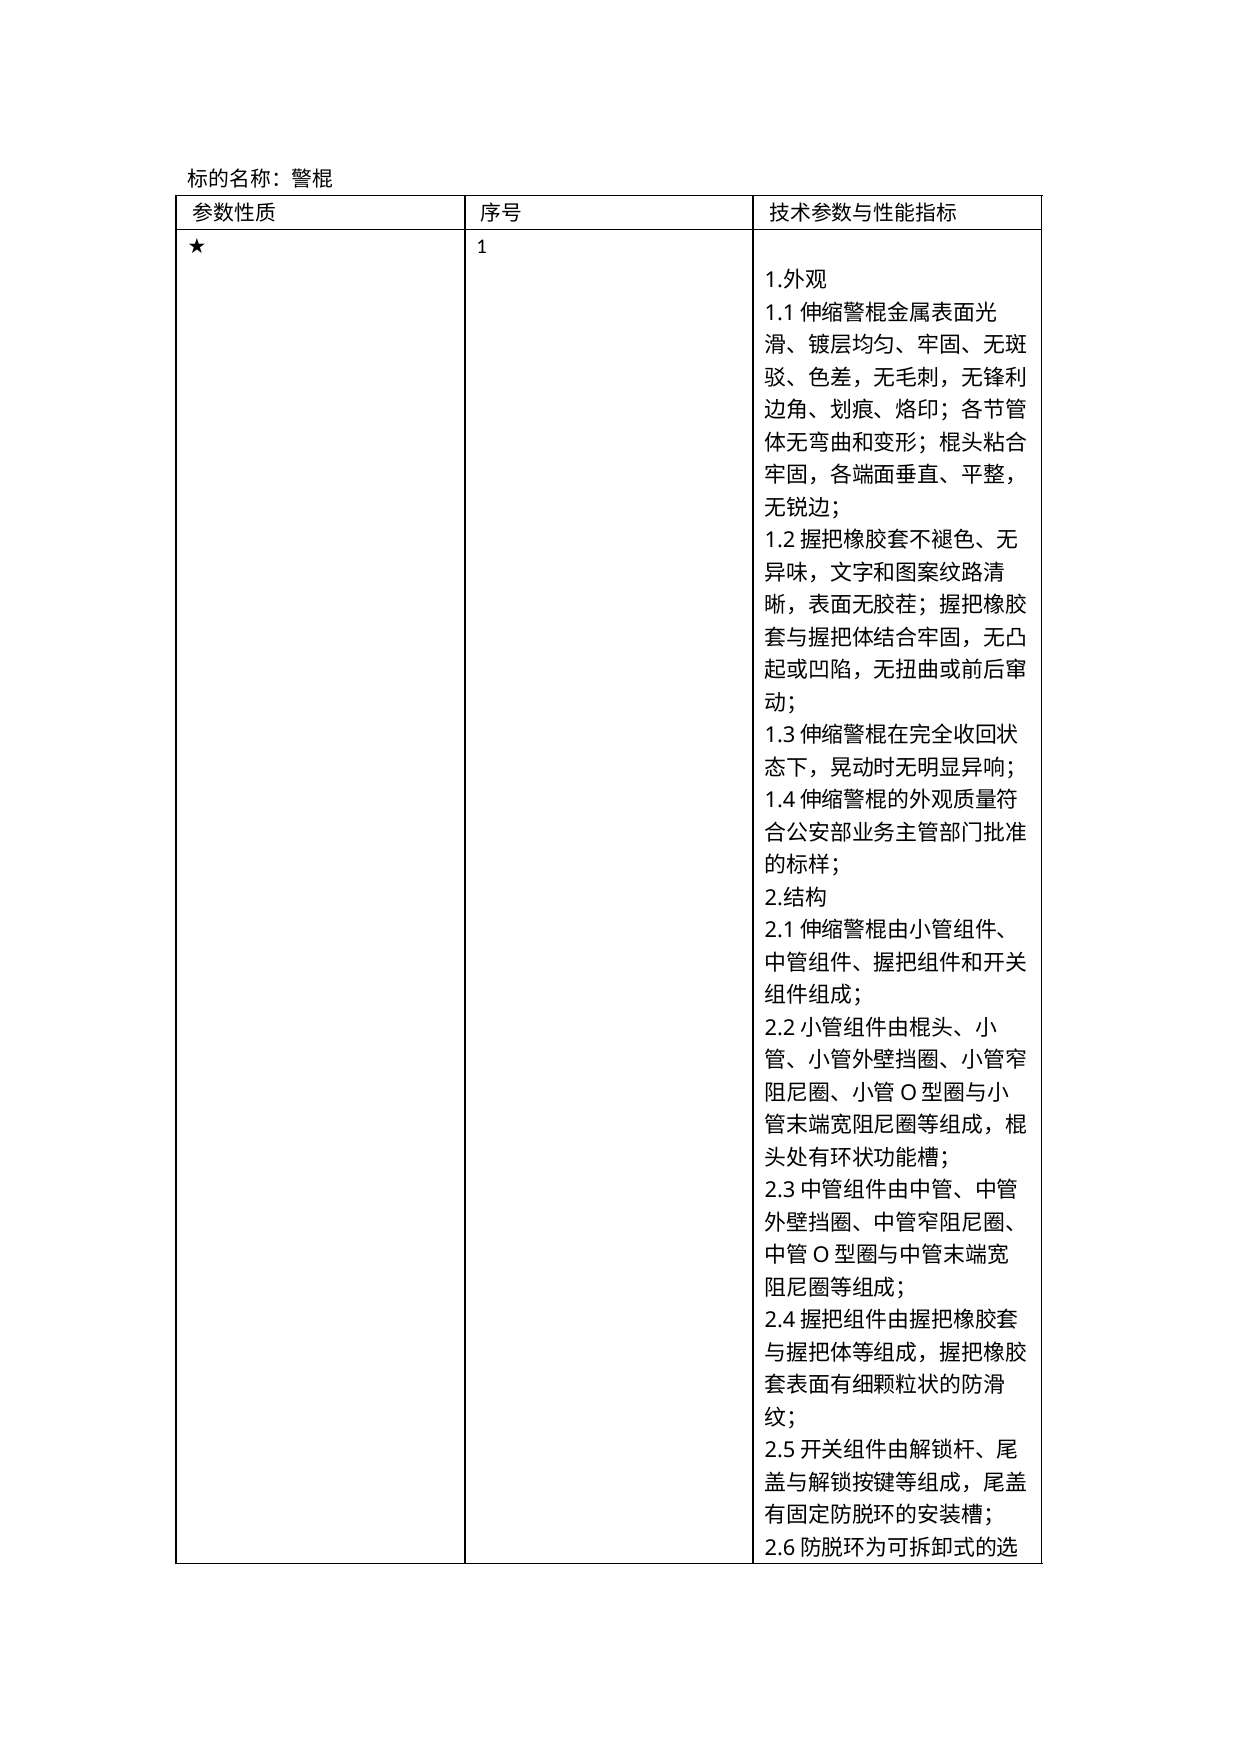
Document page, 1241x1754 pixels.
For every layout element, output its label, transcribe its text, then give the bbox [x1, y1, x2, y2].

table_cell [754, 230, 1041, 1563]
table_header 技术参数与性能指标 [754, 196, 1041, 228]
table_header 序号 [466, 196, 752, 228]
table_cell 1 [466, 230, 752, 1563]
table_header 参数性质 [177, 196, 464, 228]
table_cell ★ [177, 230, 464, 1563]
text 标的名称：警棍 [187, 162, 1053, 194]
